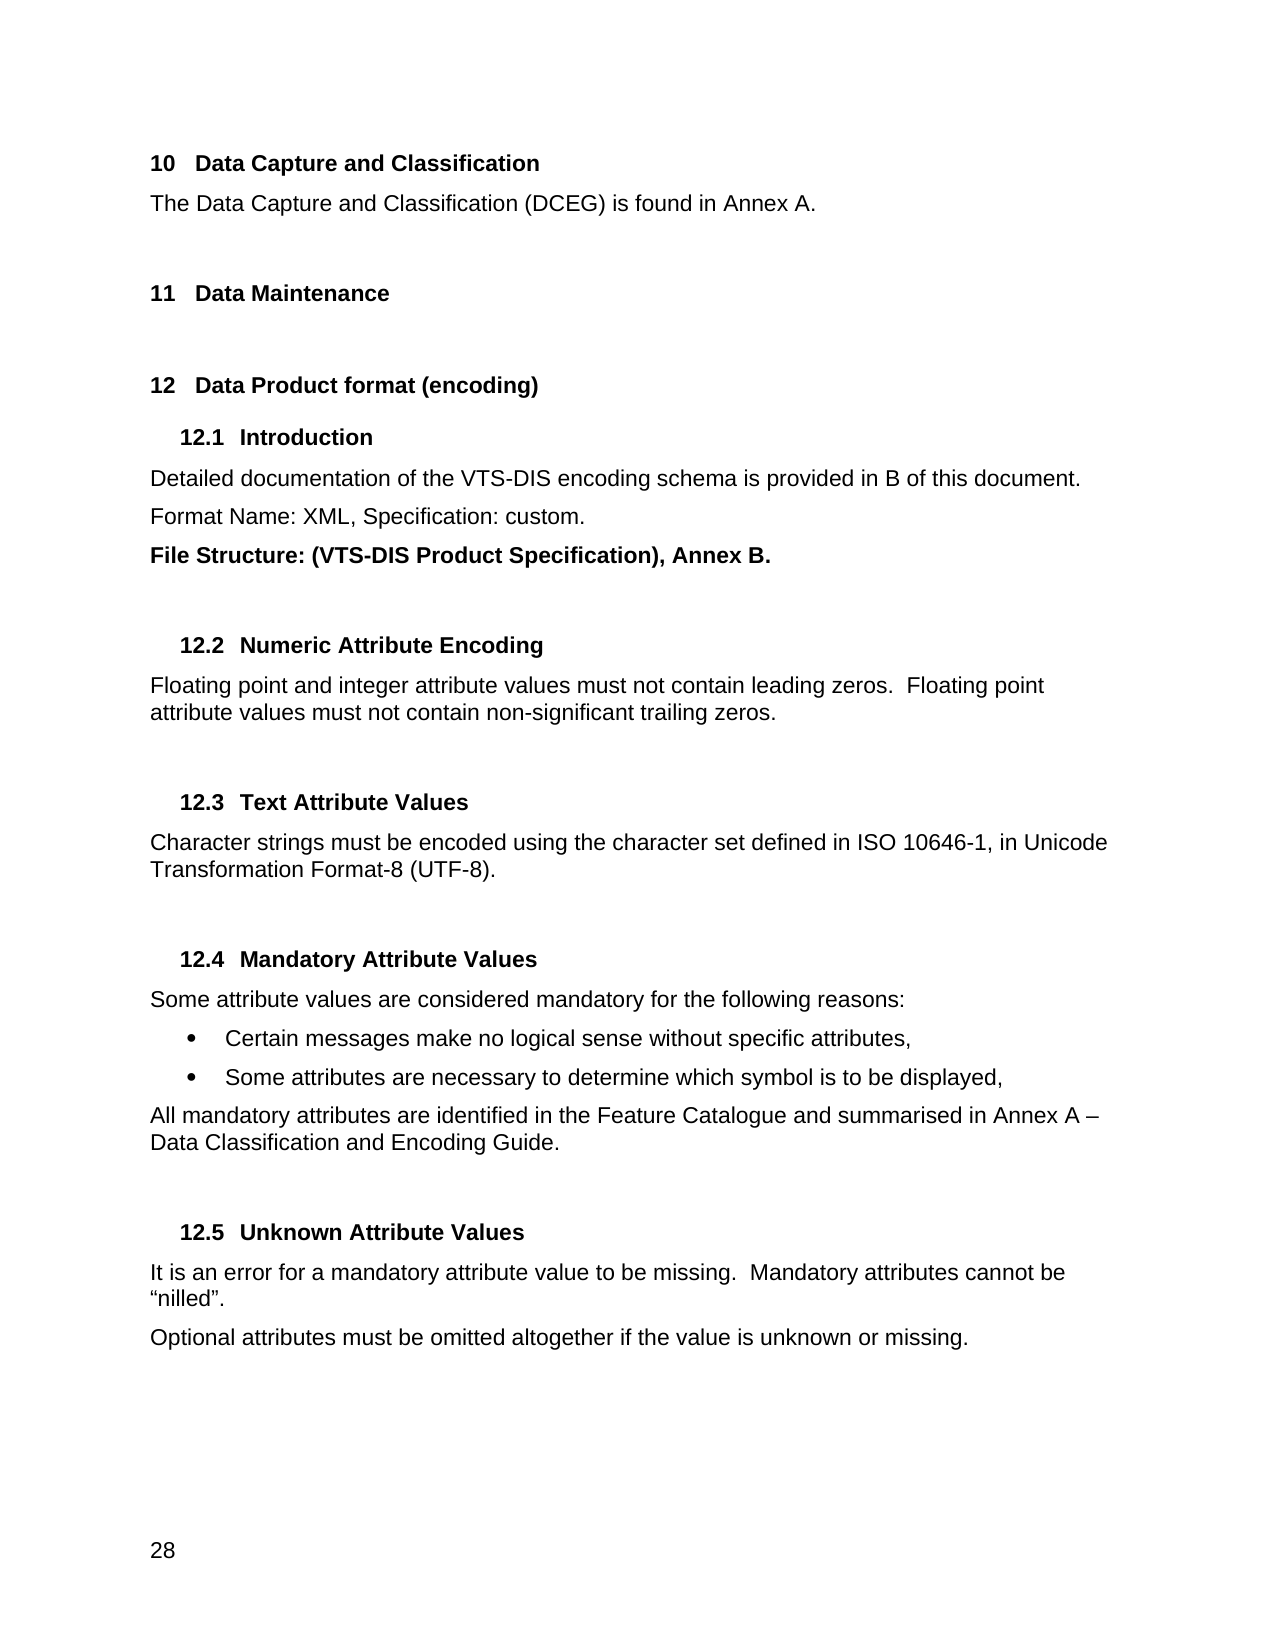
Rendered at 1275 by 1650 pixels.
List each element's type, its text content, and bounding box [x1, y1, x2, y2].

subtitle Numeric Attribute Encoding [179, 632, 1125, 659]
subtitle Introduction [179, 424, 1125, 451]
list Some attributes are necessary to determine which symbol is to be displayed, [187, 1063, 1125, 1090]
text Some attribute values are considered mandatory for the following reasons: [150, 986, 1125, 1012]
text Format Name: XML, Specification: custom. [150, 503, 1125, 530]
subtitle Mandatory Attribute Values [179, 946, 1125, 972]
text The Data Capture and Classification (DCEG) is found in Annex A. [150, 190, 1125, 216]
subtitle Unknown Attribute Values [179, 1219, 1125, 1245]
text File Structure: (VTS-DIS Product Specification), Annex B. [150, 542, 1125, 568]
subtitle Text Attribute Values [179, 789, 1125, 815]
subtitle Data Capture and Classification [150, 150, 1125, 176]
text Floating point and integer attribute values must not contain leading zeros. Floating point attribute values must not contain non-significant trailing zeros. [150, 672, 1125, 725]
text Detailed documentation of the VTS-DIS encoding schema is provided in B of this document. [150, 464, 1125, 491]
list Certain messages make no logical sense without specific attributes, [187, 1025, 1125, 1051]
text All mandatory attributes are identified in the Feature Catalogue and summarised in Annex A – Data Classification and Encoding Guide. [150, 1102, 1125, 1155]
text Optional attributes must be omitted altogether if the value is unknown or missing. [150, 1324, 1125, 1351]
text Character strings must be encoded using the character set defined in ISO 10646-1, in Unicode Transformation Format-8 (UTF-8). [150, 829, 1125, 882]
text It is an error for a mandatory attribute value to be missing. Mandatory attributes cannot be “nilled”. [150, 1259, 1125, 1312]
subtitle Data Product format (encoding) [150, 372, 1125, 398]
subtitle Data Maintenance [150, 280, 1125, 307]
